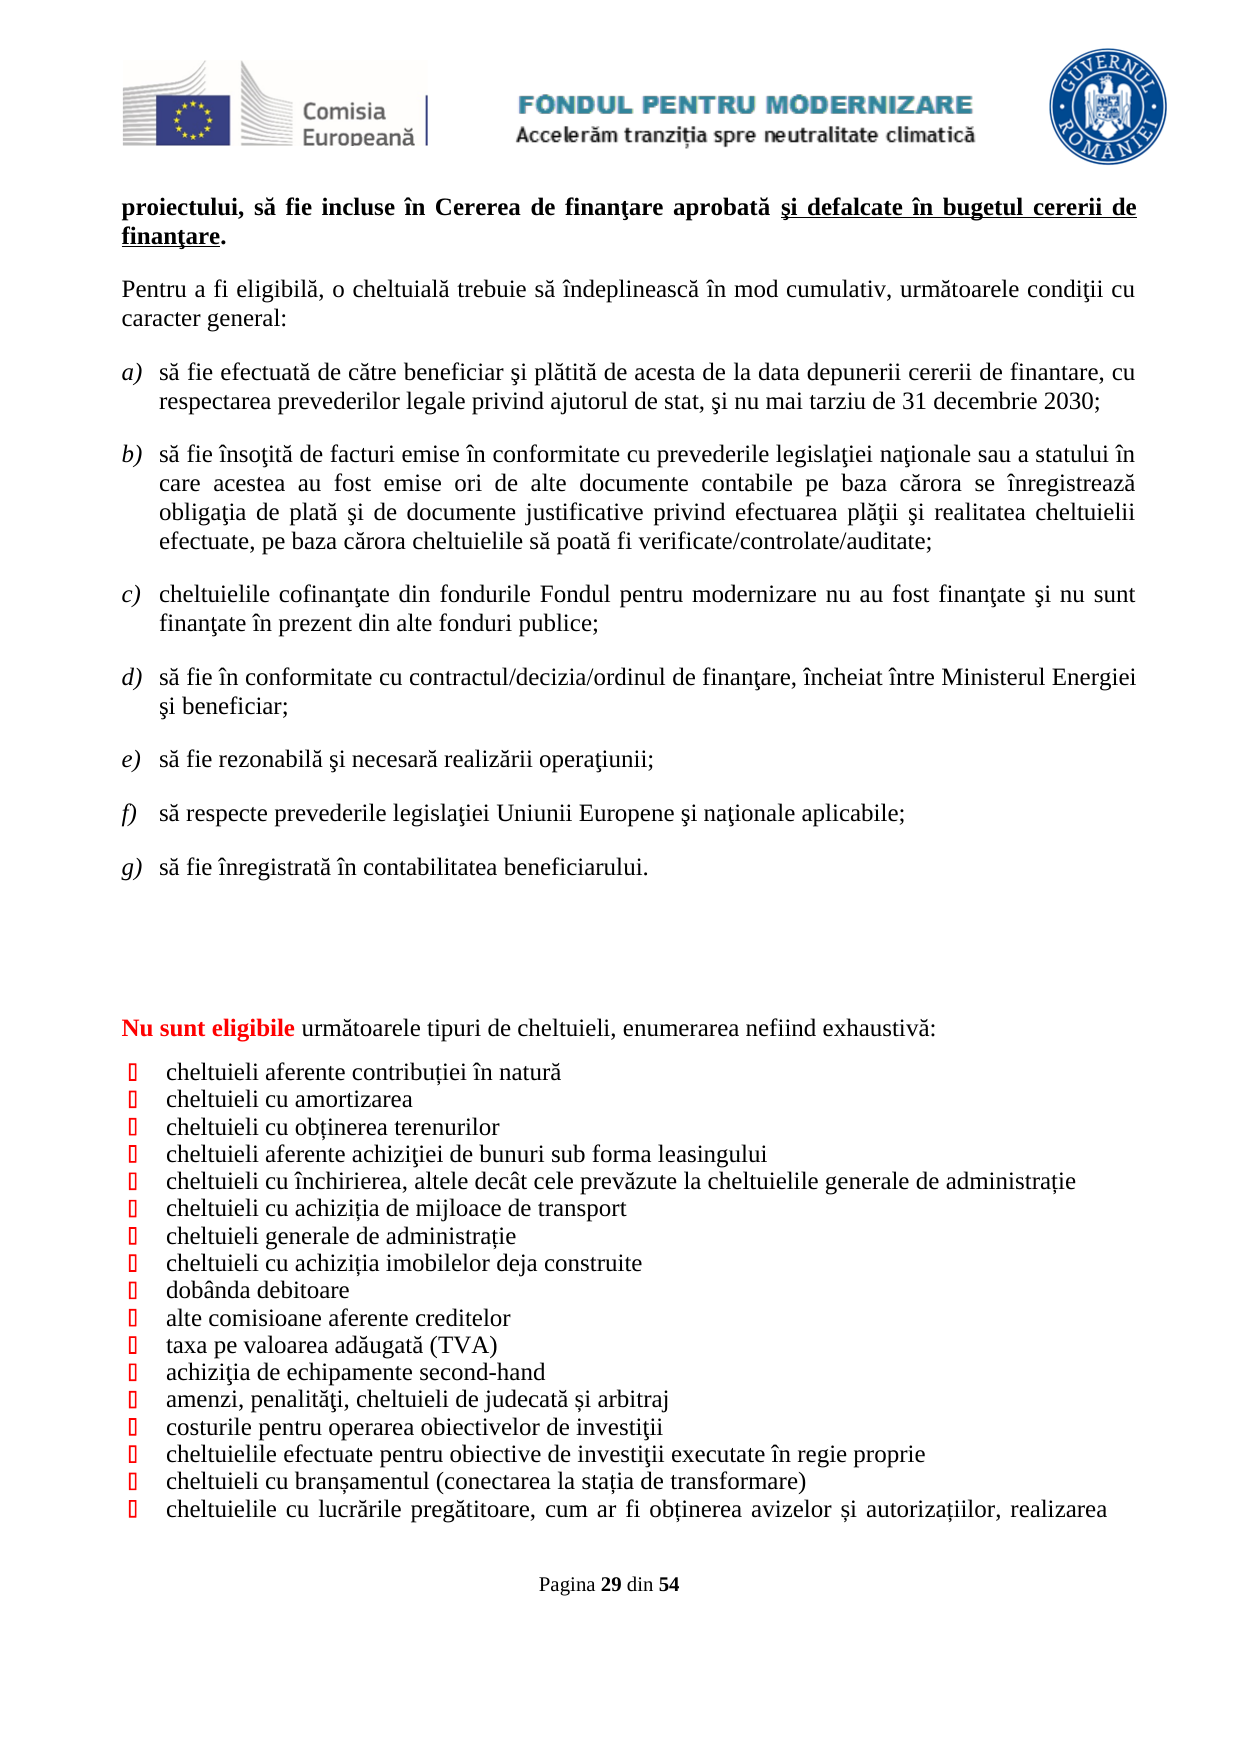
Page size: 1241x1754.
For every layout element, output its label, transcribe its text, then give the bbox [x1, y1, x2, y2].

list cheltuieli cu obținerea terenurilor [128, 1113, 1109, 1141]
list să fie însoţită de facturi emise în conformitate cu prevederile legislaţiei naţionale sau a statului în care acestea au fost emise ori de alte documente contabile pe baza cărora se înregistrează obligaţia de plată şi de documente justificative privind efectuarea plăţii şi realitatea cheltuielii efectuate, pe baza cărora cheltuielile să poată fi verificate/controlate/auditate; [121, 439, 1137, 554]
list amenzi, penalităţi, cheltuieli de judecată și arbitraj [128, 1386, 1109, 1413]
list cheltuieli cu închirierea, altele decât cele prevăzute la cheltuielile generale de administrație [128, 1168, 1109, 1195]
list dobânda debitoare [128, 1277, 1109, 1304]
list să fie înregistrată în contabilitatea beneficiarului. [121, 852, 1137, 881]
list cheltuieli aferente contribuției în natură [128, 1059, 1109, 1086]
list cheltuieli cu branșamentul (conectarea la stația de transformare) [128, 1468, 1109, 1495]
picture [493, 79, 999, 163]
list să fie efectuată de către beneficiar şi plătită de acesta de la data depunerii cererii de finantare, cu respectarea prevederilor legale privind ajutorul de stat, şi nu mai tarziu de 31 decembrie 2030; [121, 357, 1137, 414]
list alte comisioane aferente creditelor [128, 1304, 1109, 1332]
picture [121, 60, 428, 145]
list cheltuieli generale de administrație [128, 1222, 1109, 1250]
picture [1048, 48, 1168, 166]
list să fie în conformitate cu contractul/decizia/ordinul de finanţare, încheiat între Ministerul Energiei şi beneficiar; [121, 662, 1137, 719]
list cheltuielile cofinanţate din fondurile Fondul pentru modernizare nu au fost finanţate şi nu sunt finanţate în prezent din alte fonduri publice; [121, 579, 1137, 637]
list cheltuieli cu achiziția imobilelor deja construite [128, 1250, 1109, 1277]
list cheltuieli cu achiziția de mijloace de transport [128, 1195, 1109, 1222]
text Pentru a fi eligibilă, o cheltuială trebuie să îndeplinească în mod cumulativ, următoarele condiţii cu caracter general: [121, 274, 1137, 332]
list costurile pentru operarea obiectivelor de investiţii [128, 1413, 1109, 1441]
list cheltuielile efectuate pentru obiective de investiţii executate în regie proprie [128, 1441, 1109, 1468]
list cheltuieli cu amortizarea [128, 1086, 1109, 1113]
list să fie rezonabilă şi necesară realizării operaţiunii; [121, 744, 1137, 773]
text Nu sunt eligibile următoarele tipuri de cheltuieli, enumerarea nefiind exhaustivă: [121, 1013, 1137, 1042]
list să respecte prevederile legislaţiei Uniunii Europene şi naţionale aplicabile; [121, 798, 1137, 827]
list taxa pe valoarea adăugată (TVA) [128, 1332, 1109, 1359]
list achiziţia de echipamente second-hand [128, 1359, 1109, 1386]
list cheltuieli aferente achiziţiei de bunuri sub forma leasingului [128, 1141, 1109, 1168]
